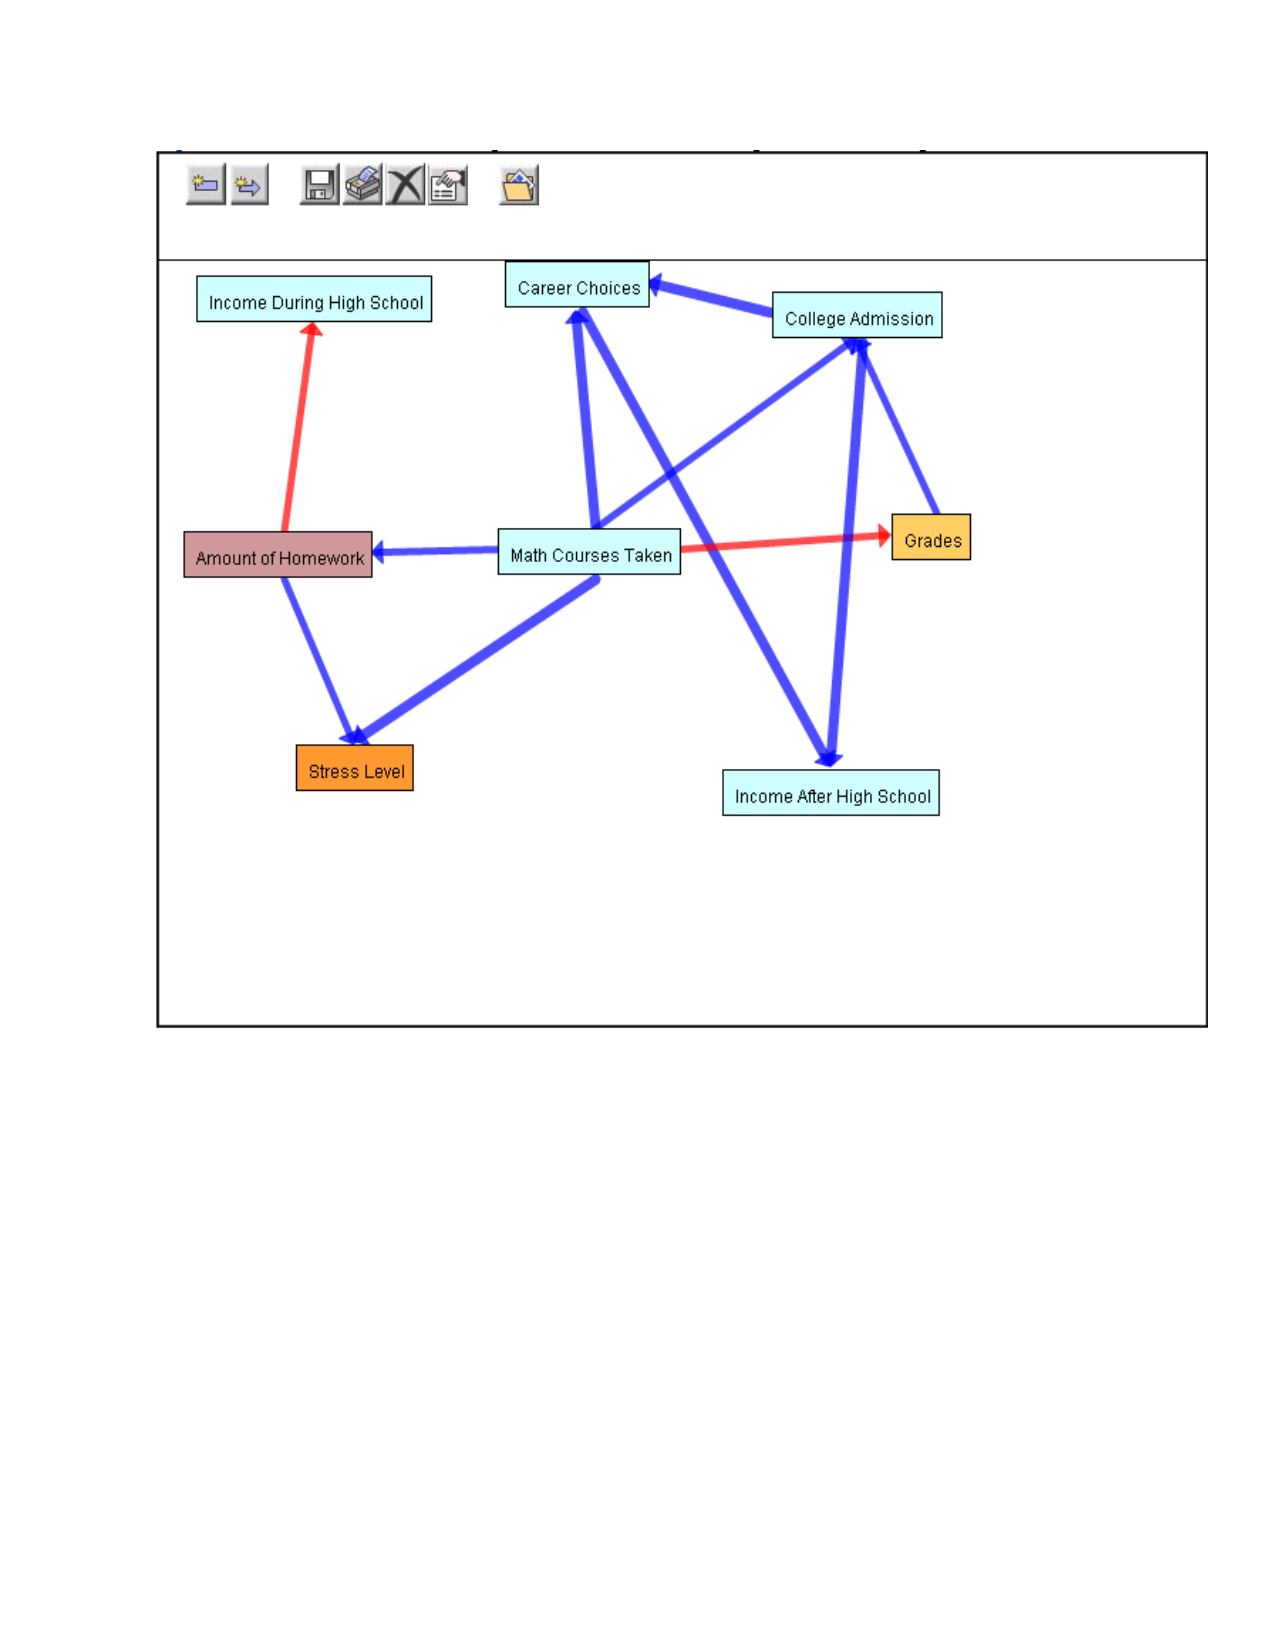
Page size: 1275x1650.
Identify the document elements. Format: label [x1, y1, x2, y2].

picture [150, 150, 1208, 1029]
